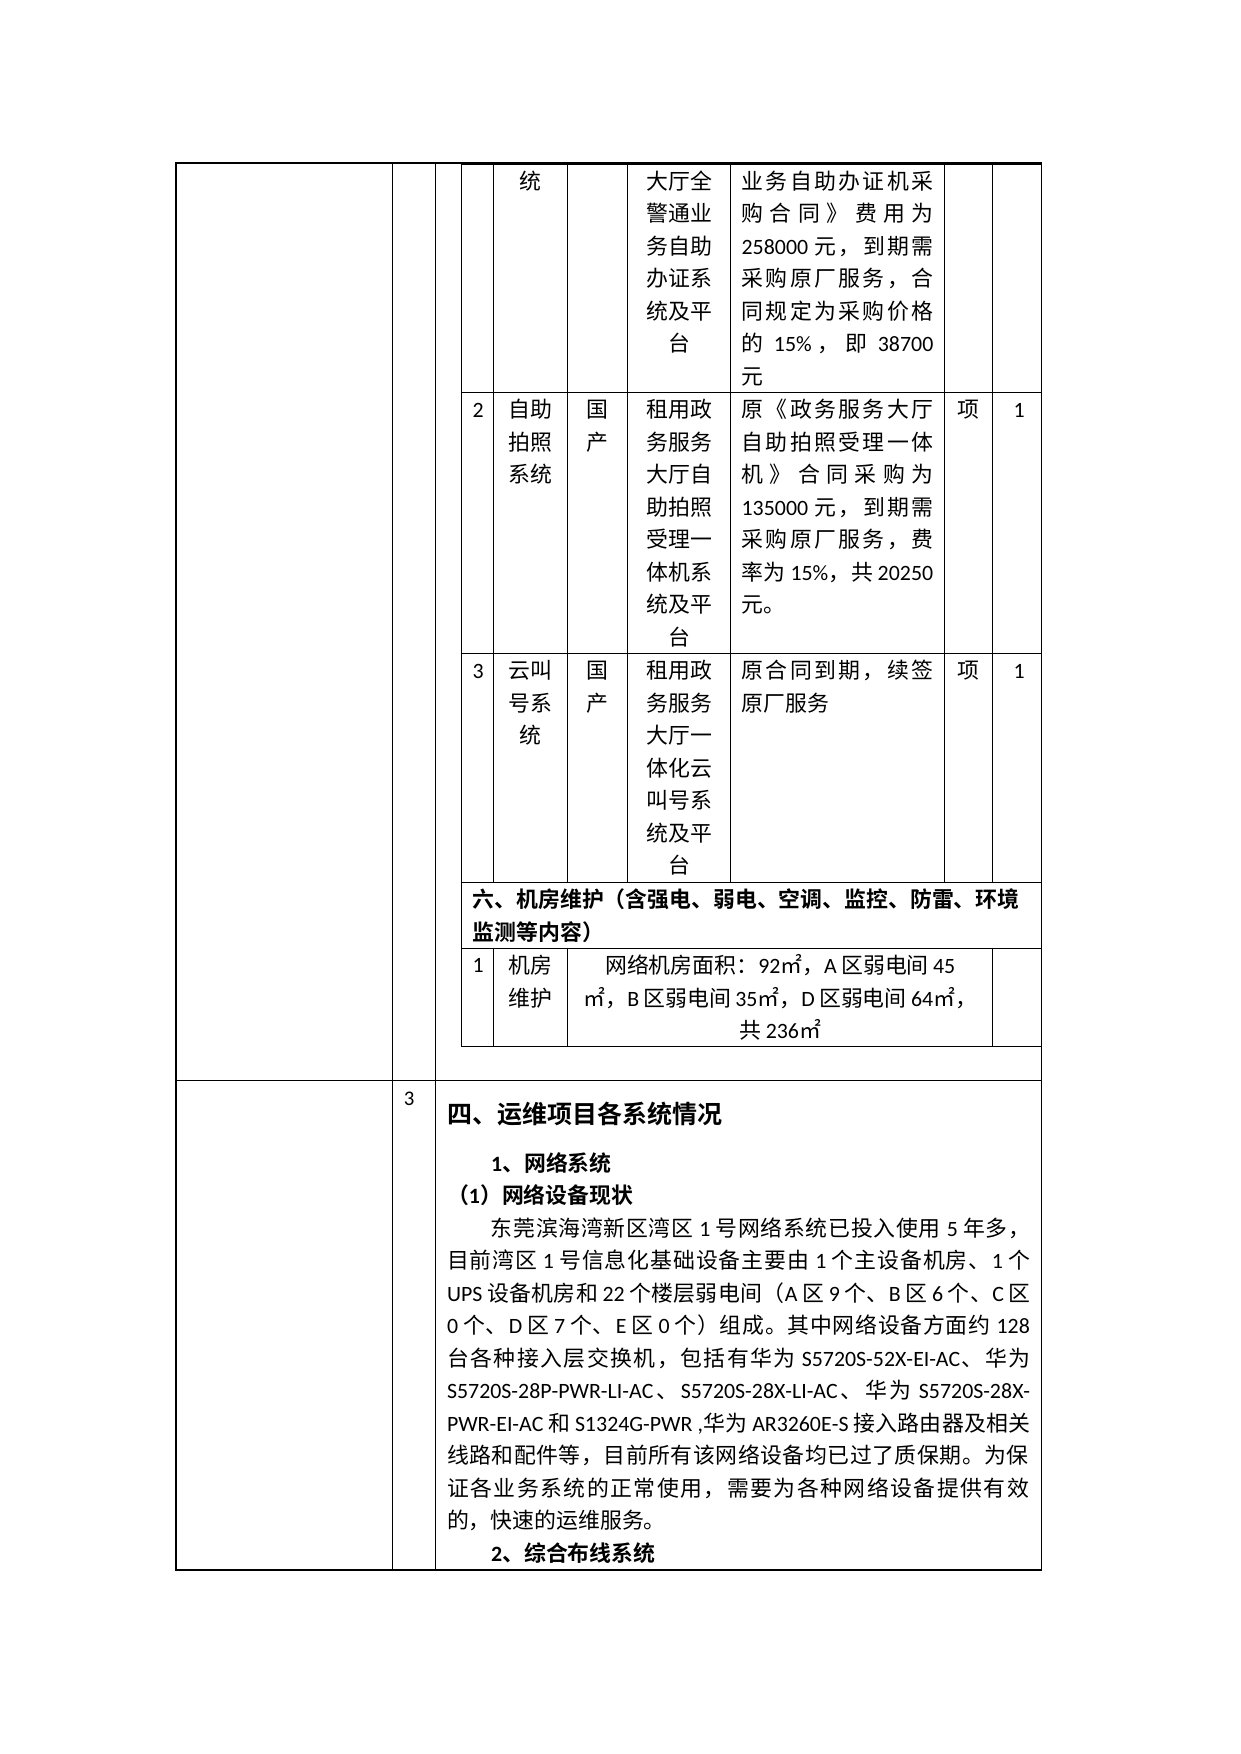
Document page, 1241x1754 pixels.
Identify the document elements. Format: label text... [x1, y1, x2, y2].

table_cell [177, 1081, 392, 1569]
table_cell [436, 1081, 1041, 1569]
table_cell [177, 164, 392, 1080]
table_cell 2 [393, 164, 435, 1080]
table_cell 3 [393, 1081, 435, 1569]
